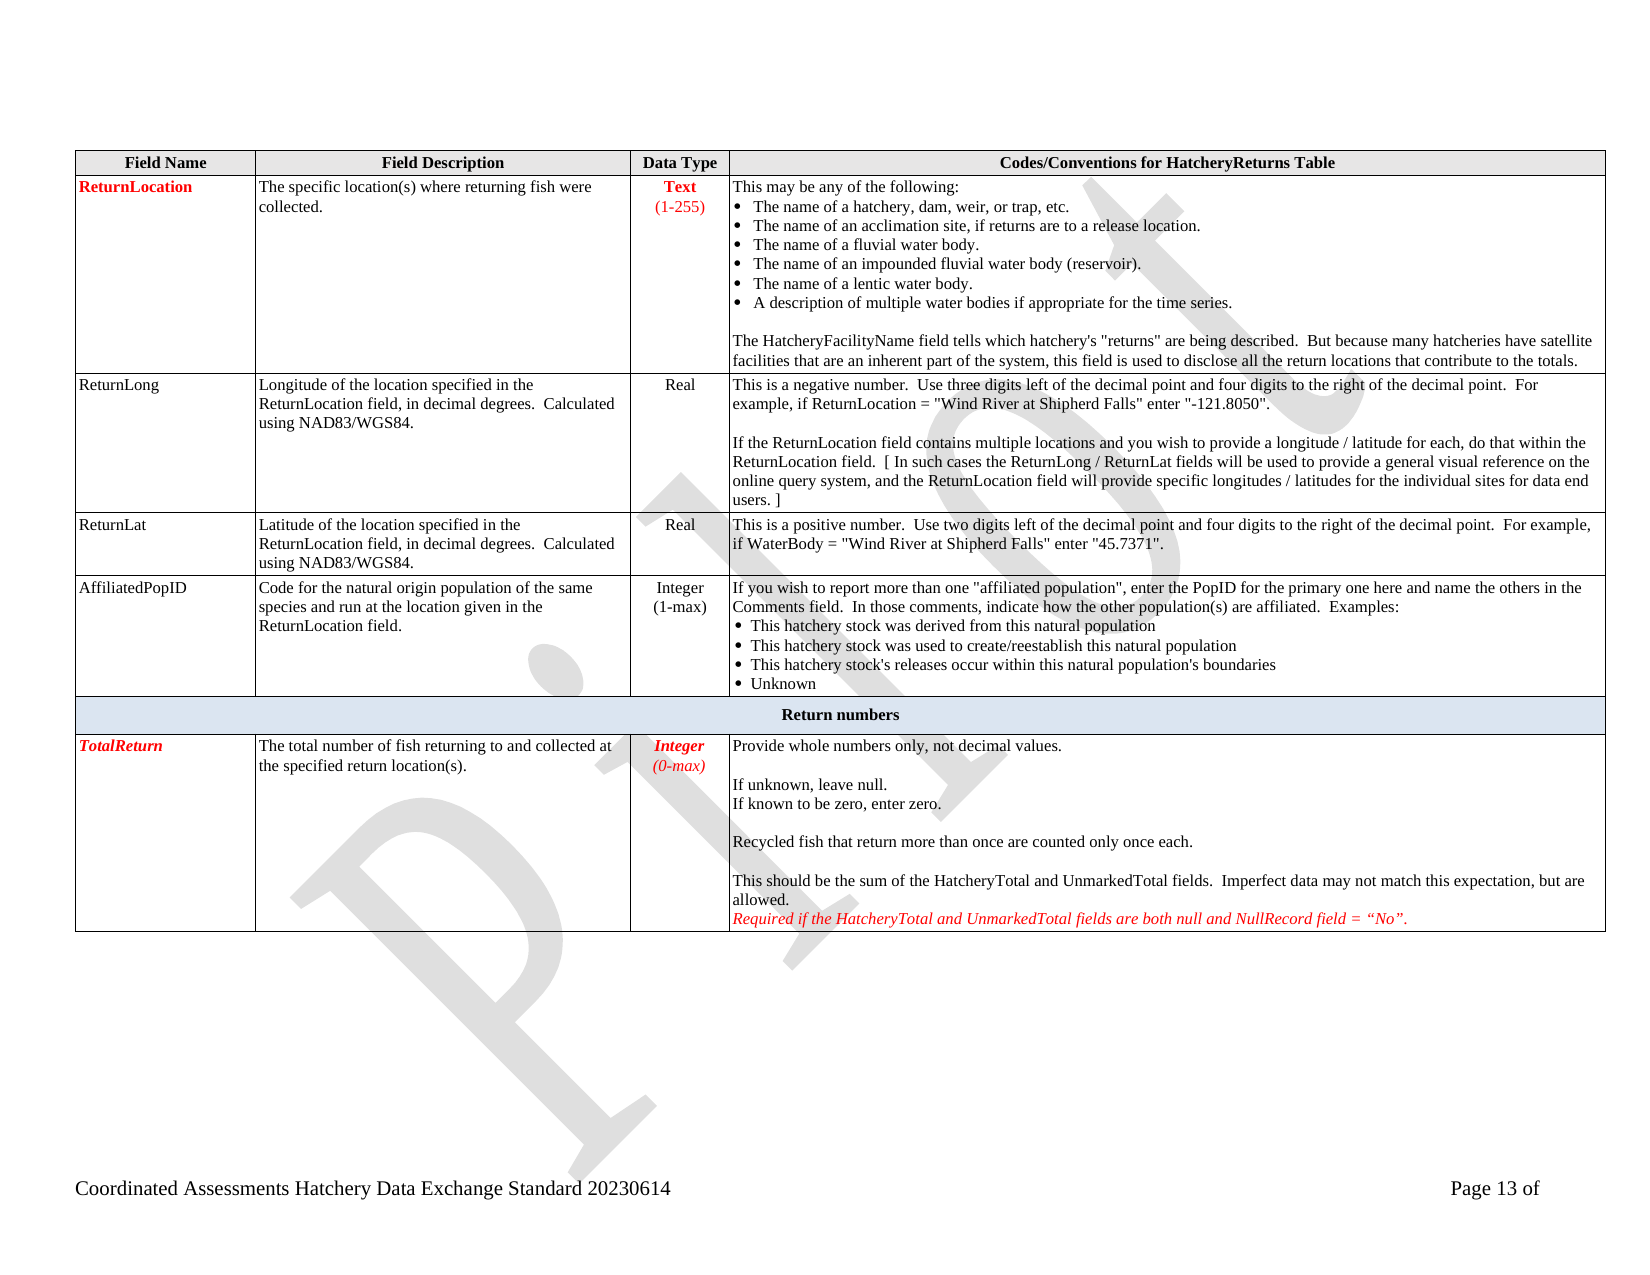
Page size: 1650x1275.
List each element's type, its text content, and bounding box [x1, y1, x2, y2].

table_cell AffiliatedPopID [76, 576, 255, 696]
table_cell Real [631, 374, 729, 512]
table_cell Provide whole numbers only, not decimal values. If unknown, leave null. If known to be zero, enter zero. Recycled fish that return more than once are counted only once each. This should be the sum of the HatcheryTotal and UnmarkedTotal fields. Imperfect data may not match this expectation, but are allowed. Required if the HatcheryTotal and UnmarkedTotal fields are both null and NullRecord field = “No”. [730, 735, 1605, 931]
table_cell ReturnLong [76, 374, 255, 512]
table_header Codes/Conventions for HatcheryReturns Table [730, 151, 1605, 175]
table_cell TotalReturn [76, 735, 255, 931]
table_cell This may be any of the following: The name of a hatchery, dam, weir, or trap, etc. The name of an acclimation site, if returns are to a release location. The name of a fluvial water body. The name of an impounded fluvial water body (reservoir). The name of a lentic water body. A description of multiple water bodies if appropriate for the time series. The HatcheryFacilityName field tells which hatchery's "returns" are being described. But because many hatcheries have satellite facilities that are an inherent part of the system, this field is used to disclose all the return locations that contribute to the totals. [730, 176, 1605, 372]
table_cell This is a positive number. Use two digits left of the decimal point and four digits to the right of the decimal point. For example, if WaterBody = "Wind River at Shipherd Falls" enter "45.7371". [730, 513, 1605, 575]
table_cell The total number of fish returning to and collected at the specified return location(s). [256, 735, 630, 931]
table_cell Code for the natural origin population of the same species and run at the location given in the ReturnLocation field. [256, 576, 630, 696]
table_header Data Type [631, 151, 729, 175]
table_cell ReturnLat [76, 513, 255, 575]
table_cell If you wish to report more than one "affiliated population", enter the PopID for the primary one here and name the others in the Comments field. In those comments, indicate how the other population(s) are affiliated. Examples: This hatchery stock was derived from this natural population This hatchery stock was used to create/reestablish this natural population This hatchery stock's releases occur within this natural population's boundaries Unknown [730, 576, 1605, 696]
table_cell Integer (1-max) [631, 576, 729, 696]
table_cell The specific location(s) where returning fish were collected. [256, 176, 630, 372]
table_cell Longitude of the location specified in the ReturnLocation field, in decimal degrees. Calculated using NAD83/WGS84. [256, 374, 630, 512]
table_header Field Name [76, 151, 255, 175]
table_cell Return numbers [76, 697, 1605, 734]
table_cell Text (1-255) [631, 176, 729, 372]
table_cell Real [631, 513, 729, 575]
table_cell This is a negative number. Use three digits left of the decimal point and four digits to the right of the decimal point. For example, if ReturnLocation = "Wind River at Shipherd Falls" enter "-121.8050". If the ReturnLocation field contains multiple locations and you wish to provide a longitude / latitude for each, do that within the ReturnLocation field. [ In such cases the ReturnLong / ReturnLat fields will be used to provide a general visual reference on the online query system, and the ReturnLocation field will provide specific longitudes / latitudes for the individual sites for data end users. ] [730, 374, 1605, 512]
table_cell Integer (0-max) [631, 735, 729, 931]
table_cell ReturnLocation [76, 176, 255, 372]
table_cell Latitude of the location specified in the ReturnLocation field, in decimal degrees. Calculated using NAD83/WGS84. [256, 513, 630, 575]
table_header Field Description [256, 151, 630, 175]
